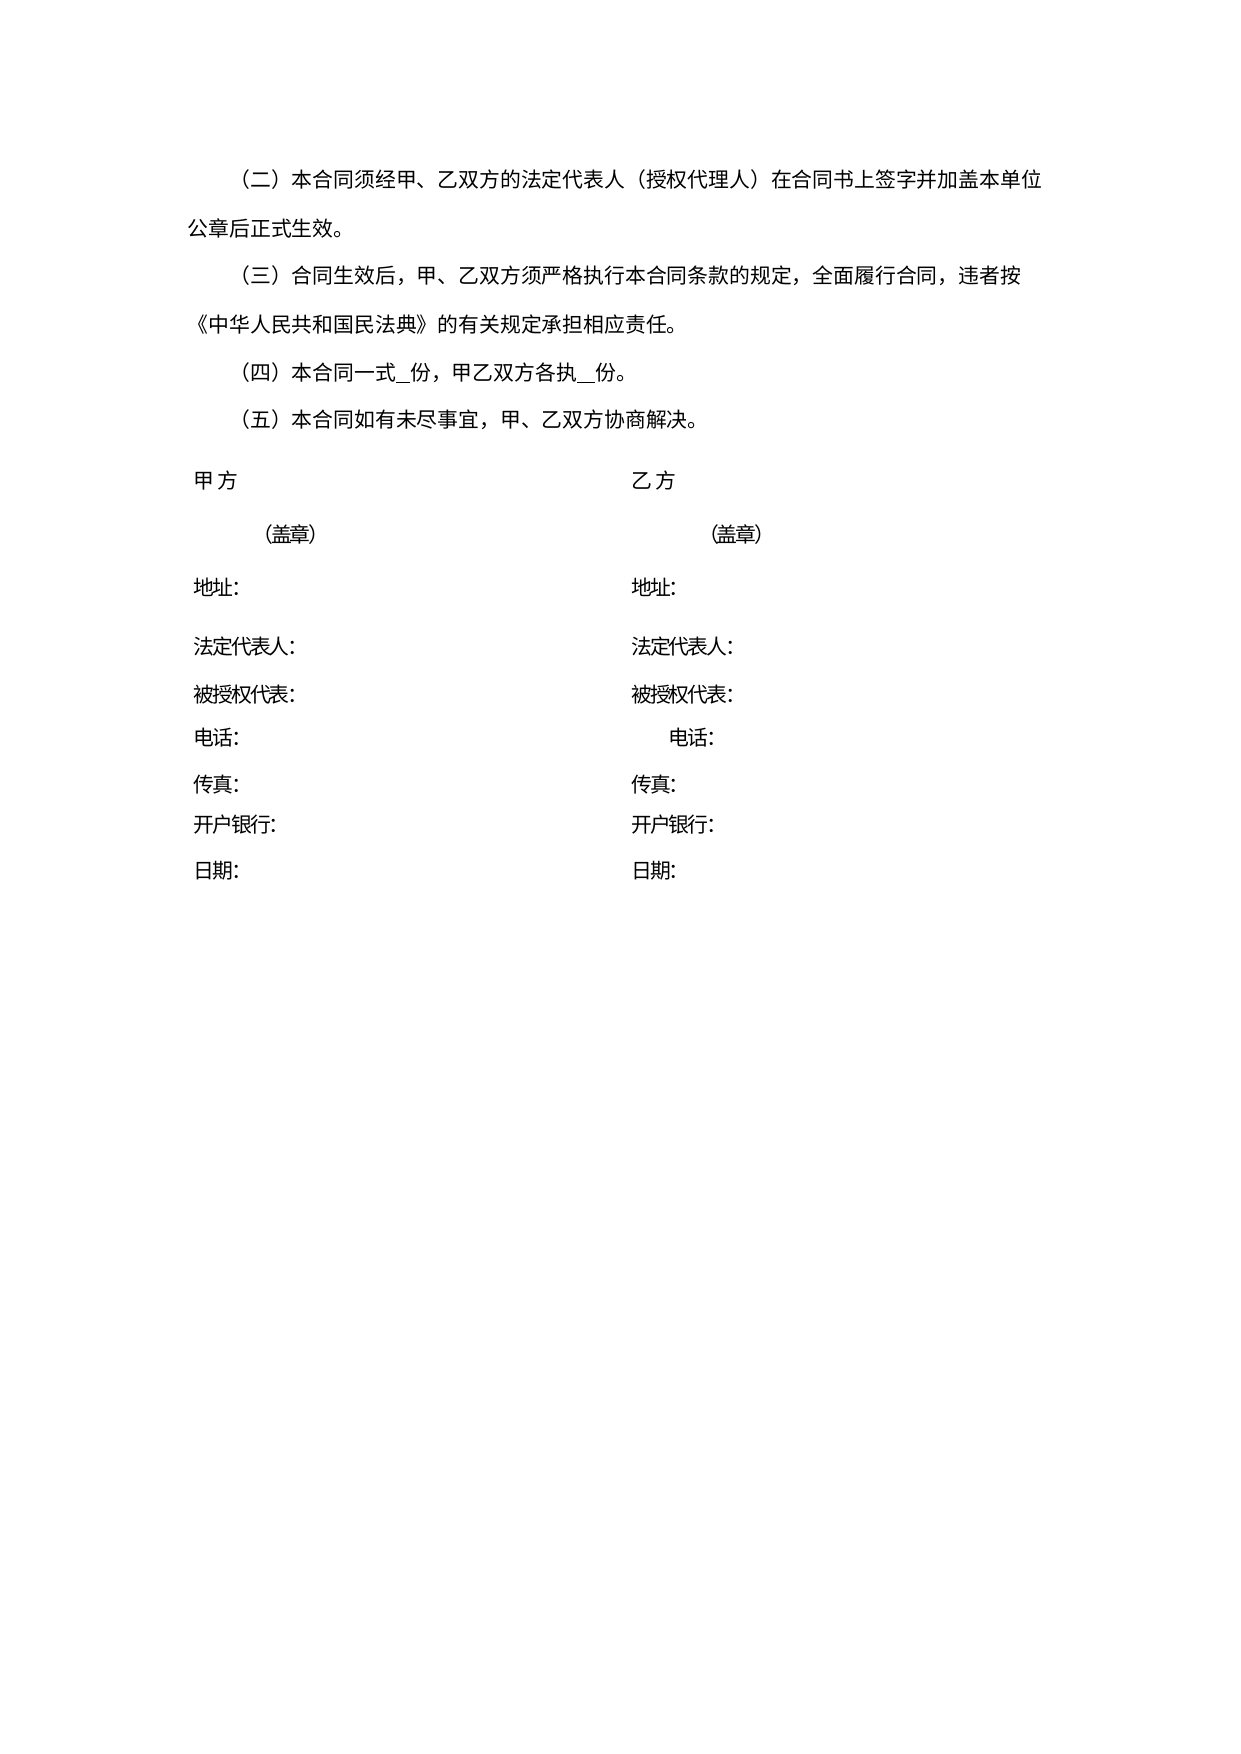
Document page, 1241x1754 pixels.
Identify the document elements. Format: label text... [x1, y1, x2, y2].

text （四）本合同一式 份，甲乙双方各执 份。 [187, 355, 1053, 387]
table_cell 被授权代表： [620, 675, 1058, 712]
table_header 甲 方 [183, 450, 620, 509]
table_cell 传真： [183, 761, 620, 807]
text （三）合同生效后，甲、乙双方须严格执行本合同条款的规定，全面履行合同，违者按《中华人民共和国民法典》的有关规定承担相应责任。 [187, 258, 1053, 339]
table_cell 地址： [620, 557, 1058, 616]
table_cell （盖章） [620, 509, 1058, 557]
table_cell 电话： [620, 713, 1058, 761]
table_cell 开户银行： [620, 807, 1058, 839]
table_cell 法定代表人： [620, 616, 1058, 675]
text （二）本合同须经甲、乙双方的法定代表人（授权代理人）在合同书上签字并加盖本单位公章后正式生效。 [187, 162, 1053, 243]
table_cell 传真： [620, 761, 1058, 807]
table_cell （盖章） [183, 509, 620, 557]
table_cell 被授权代表： [183, 675, 620, 712]
table_cell 法定代表人： [183, 616, 620, 675]
text （五）本合同如有未尽事宜，甲、乙双方协商解决。 [187, 402, 1053, 435]
table_cell 电话： [183, 713, 620, 761]
table_header 乙 方 [620, 450, 1058, 509]
table_cell 日期： [183, 840, 620, 899]
table_cell 日期： [620, 840, 1058, 899]
table_cell 地址： [183, 557, 620, 616]
table_cell 开户银行： [183, 807, 620, 839]
